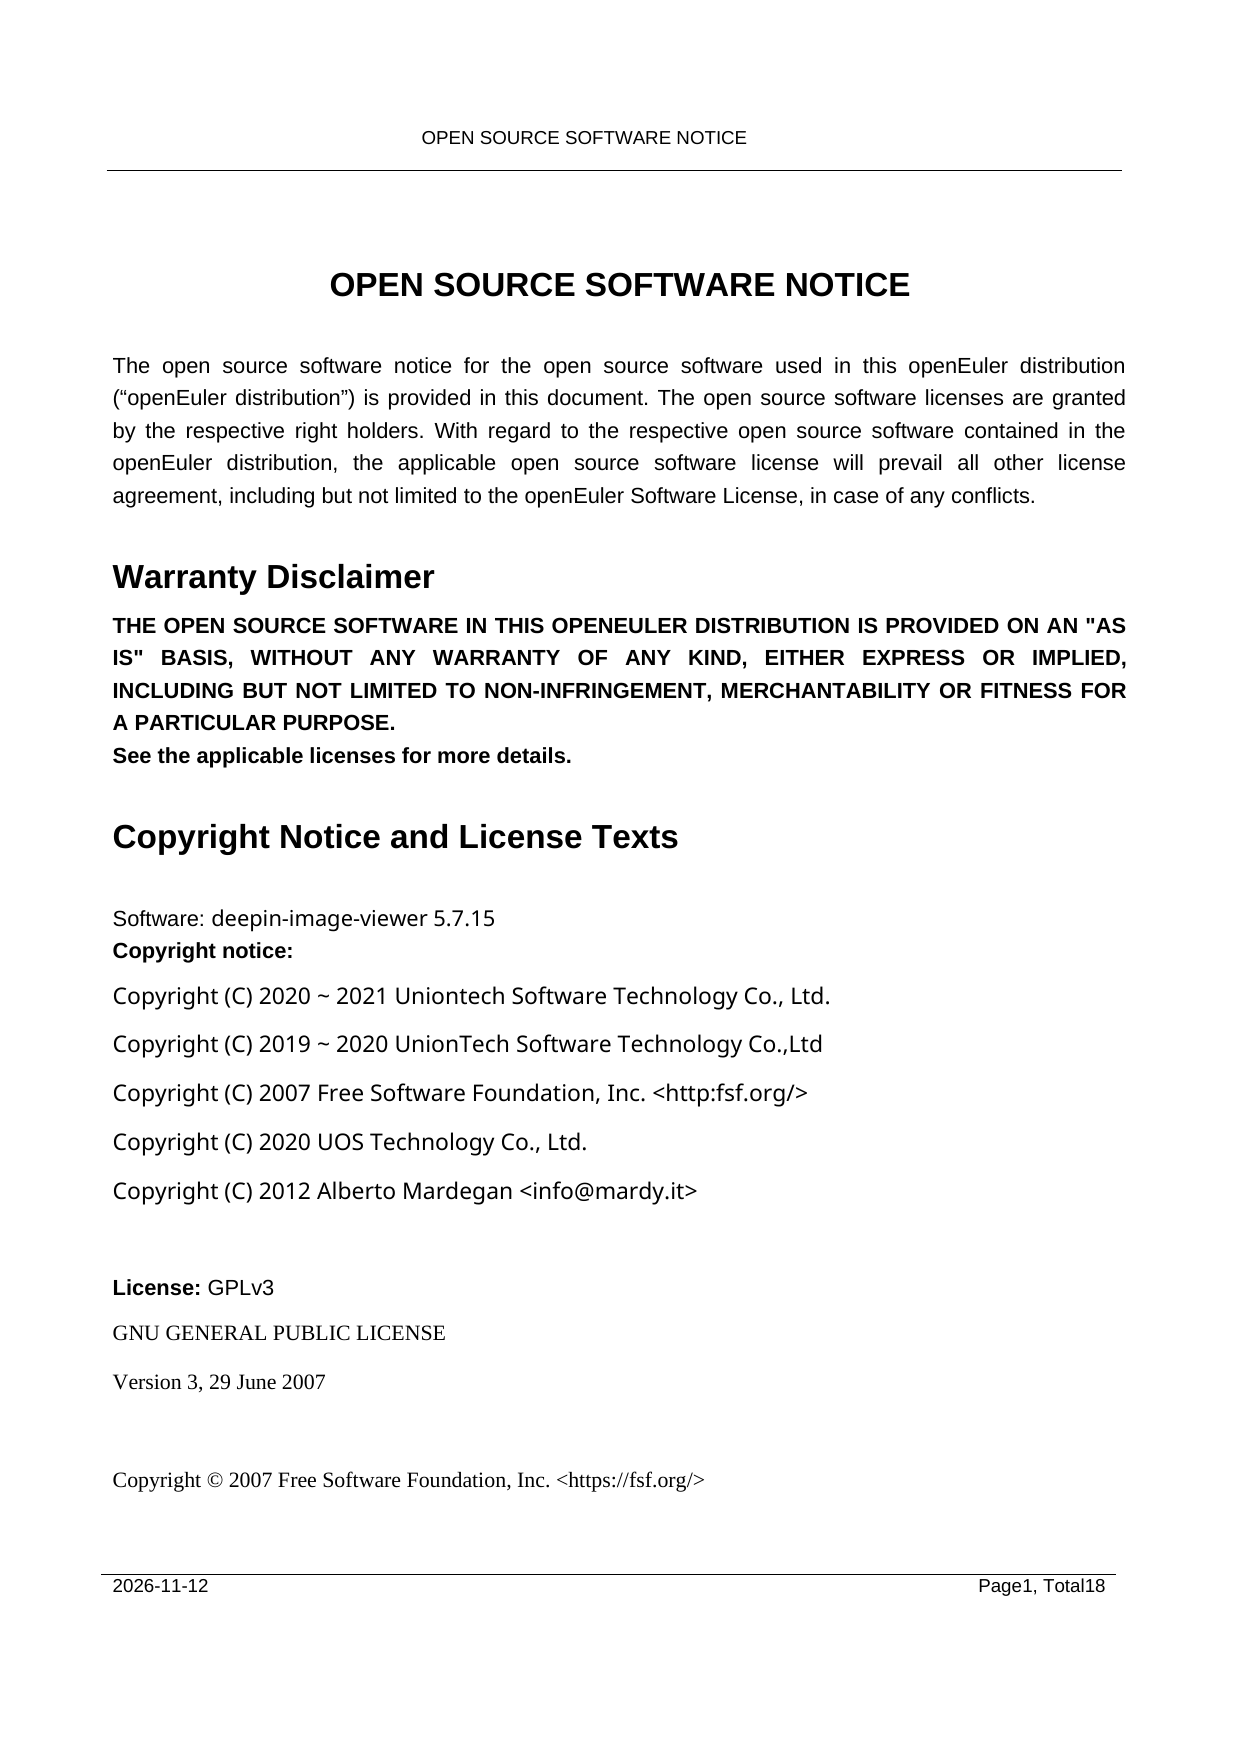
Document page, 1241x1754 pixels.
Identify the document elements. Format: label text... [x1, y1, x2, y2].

text THE OPEN SOURCE SOFTWARE IN THIS OPENEULER DISTRIBUTION IS PROVIDED ON AN "AS IS" BASIS, WITHOUT ANY WARRANTY OF ANY KIND, EITHER EXPRESS OR IMPLIED, INCLUDING BUT NOT LIMITED TO NON-INFRINGEMENT, MERCHANTABILITY OR FITNESS FOR A PARTICULAR PURPOSE. See the applicable licenses for more details. [112, 609, 1128, 771]
text Software: deepin-image-viewer 5.7.15 [112, 901, 1128, 934]
text License: GPLv3 [112, 1272, 1128, 1304]
text ﻿Copyright (C) 2020 ~ 2021 Uniontech Software Technology Co., Ltd. Copyright (C) 2019 ~ 2020 UnionTech Software Technology Co.,Ltd Copyright (C) 2007 Free Software Foundation, Inc. <http:fsf.org/> Copyright (C) 2020 UOS Technology Co., Ltd. Copyright (C) 2012 Alberto Mardegan <info@mardy.it> [112, 979, 1128, 1255]
text Copyright notice: [112, 934, 1128, 966]
text Copyright Notice and License Texts [112, 804, 1128, 869]
text OPEN SOURCE SOFTWARE NOTICE [112, 251, 1128, 316]
text Warranty Disclaimer [112, 544, 1128, 609]
text The open source software notice for the open source software used in this openEuler distribution (“openEuler distribution”) is provided in this document. The open source software licenses are granted by the respective right holders. With regard to the respective open source software contained in the openEuler distribution, the applicable open source software license will prevail all other license agreement, including but not limited to the openEuler Software License, in case of any conflicts. [112, 349, 1128, 511]
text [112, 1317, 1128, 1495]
